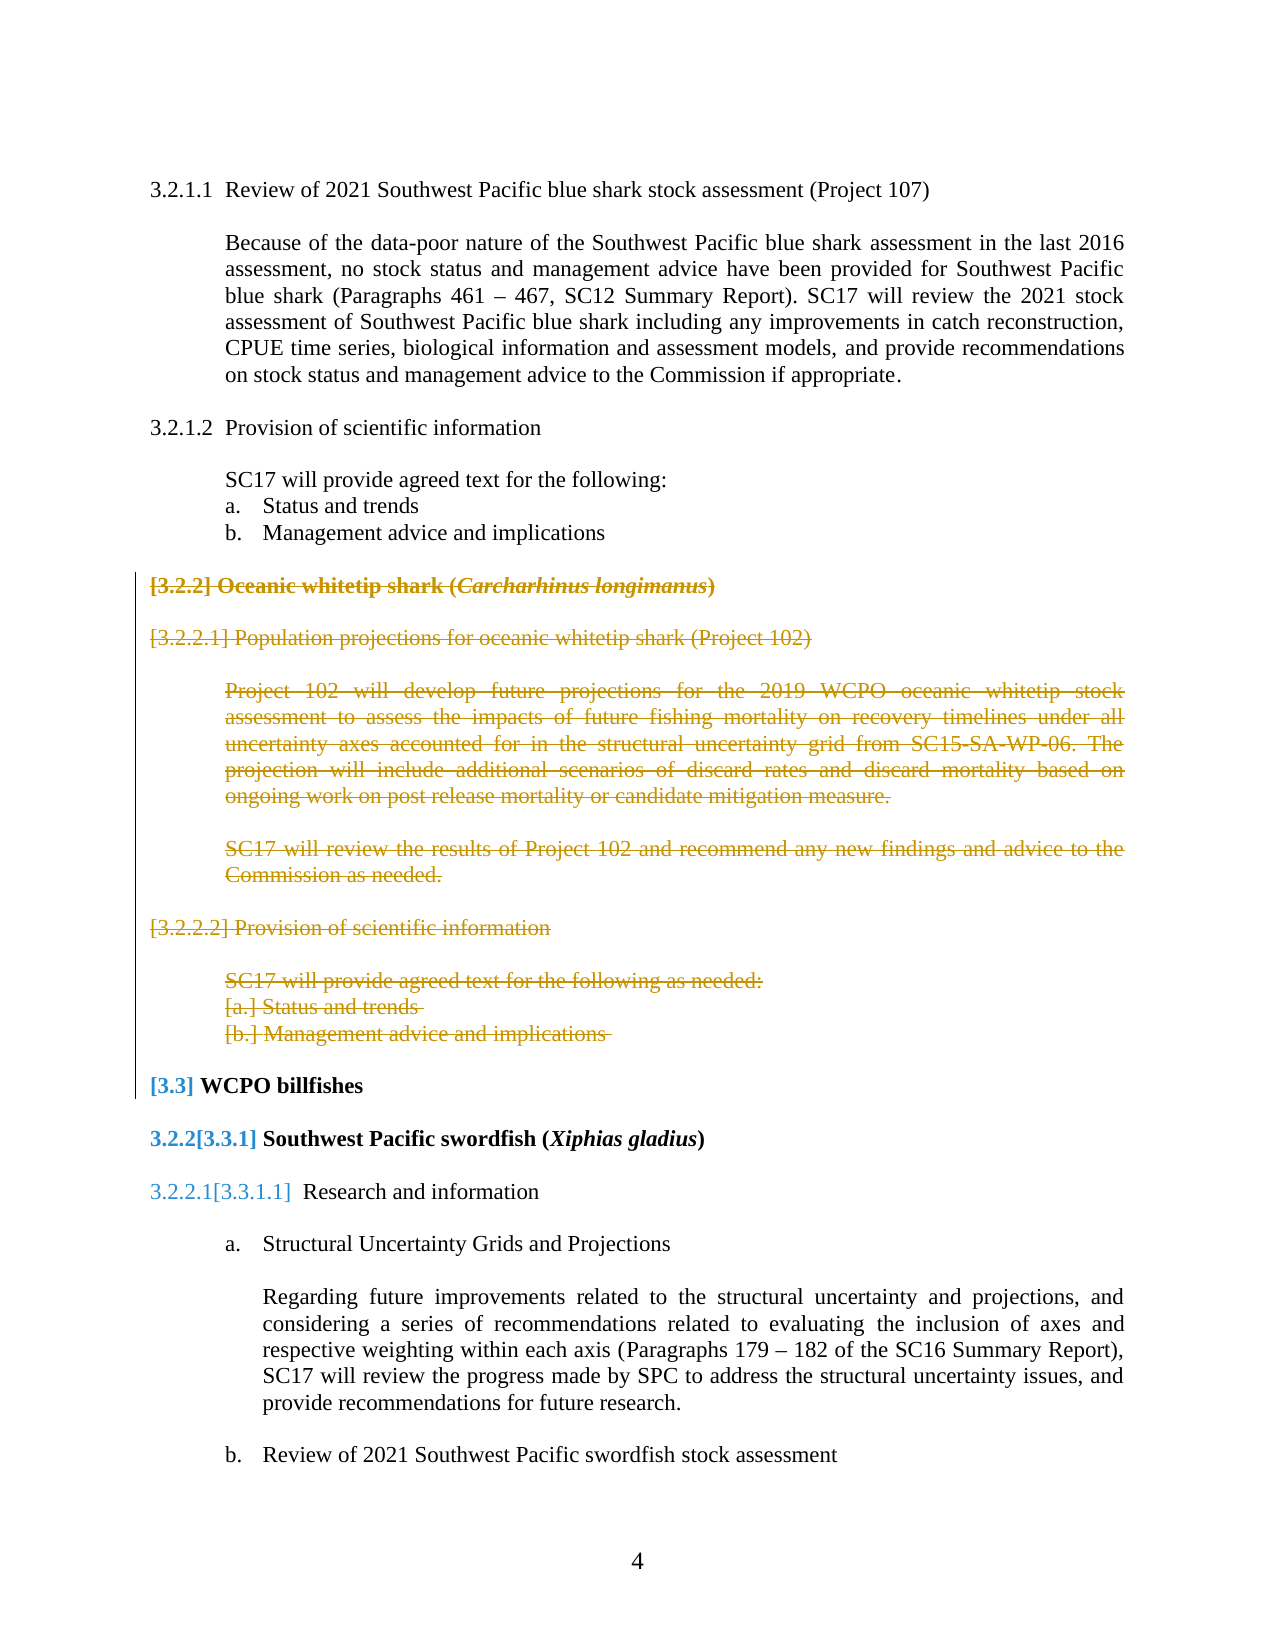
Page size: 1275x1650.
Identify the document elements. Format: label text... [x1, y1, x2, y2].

text SC17 will provide agreed text for the following: [225, 466, 1125, 493]
list Review of 2021 Southwest Pacific blue shark stock assessment (Project 107) [150, 176, 1125, 203]
list Southwest Pacific swordfish (Xiphias gladius) [150, 1125, 1125, 1151]
list Research and information [150, 1178, 1125, 1204]
list WCPO billfishes [150, 1072, 1125, 1099]
text Regarding future improvements related to the structural uncertainty and projections, and considering a series of recommendations related to evaluating the inclusion of axes and respective weighting within each axis (Paragraphs 179 – 182 of the SC16 Summary Report), SC17 will review the progress made by SPC to address the structural uncertainty issues, and provide recommendations for future research. [262, 1283, 1125, 1415]
list Review of 2021 Southwest Pacific swordfish stock assessment [225, 1441, 1125, 1468]
list Because of the data-poor nature of the Southwest Pacific blue shark assessment in the last 2016 assessment, no stock status and management advice have been provided for Southwest Pacific blue shark (Paragraphs 461 – 467, SC12 Summary Report). SC17 will review the 2021 stock assessment of Southwest Pacific blue shark including any improvements in catch reconstruction, CPUE time series, biological information and assessment models, and provide recommendations on stock status and management advice to the Commission if appropriate. [225, 229, 1125, 387]
list Structural Uncertainty Grids and Projections [225, 1231, 1125, 1257]
list Management advice and implications [225, 519, 1125, 545]
list Status and trends [225, 493, 1125, 519]
list Provision of scientific information [150, 413, 1125, 440]
